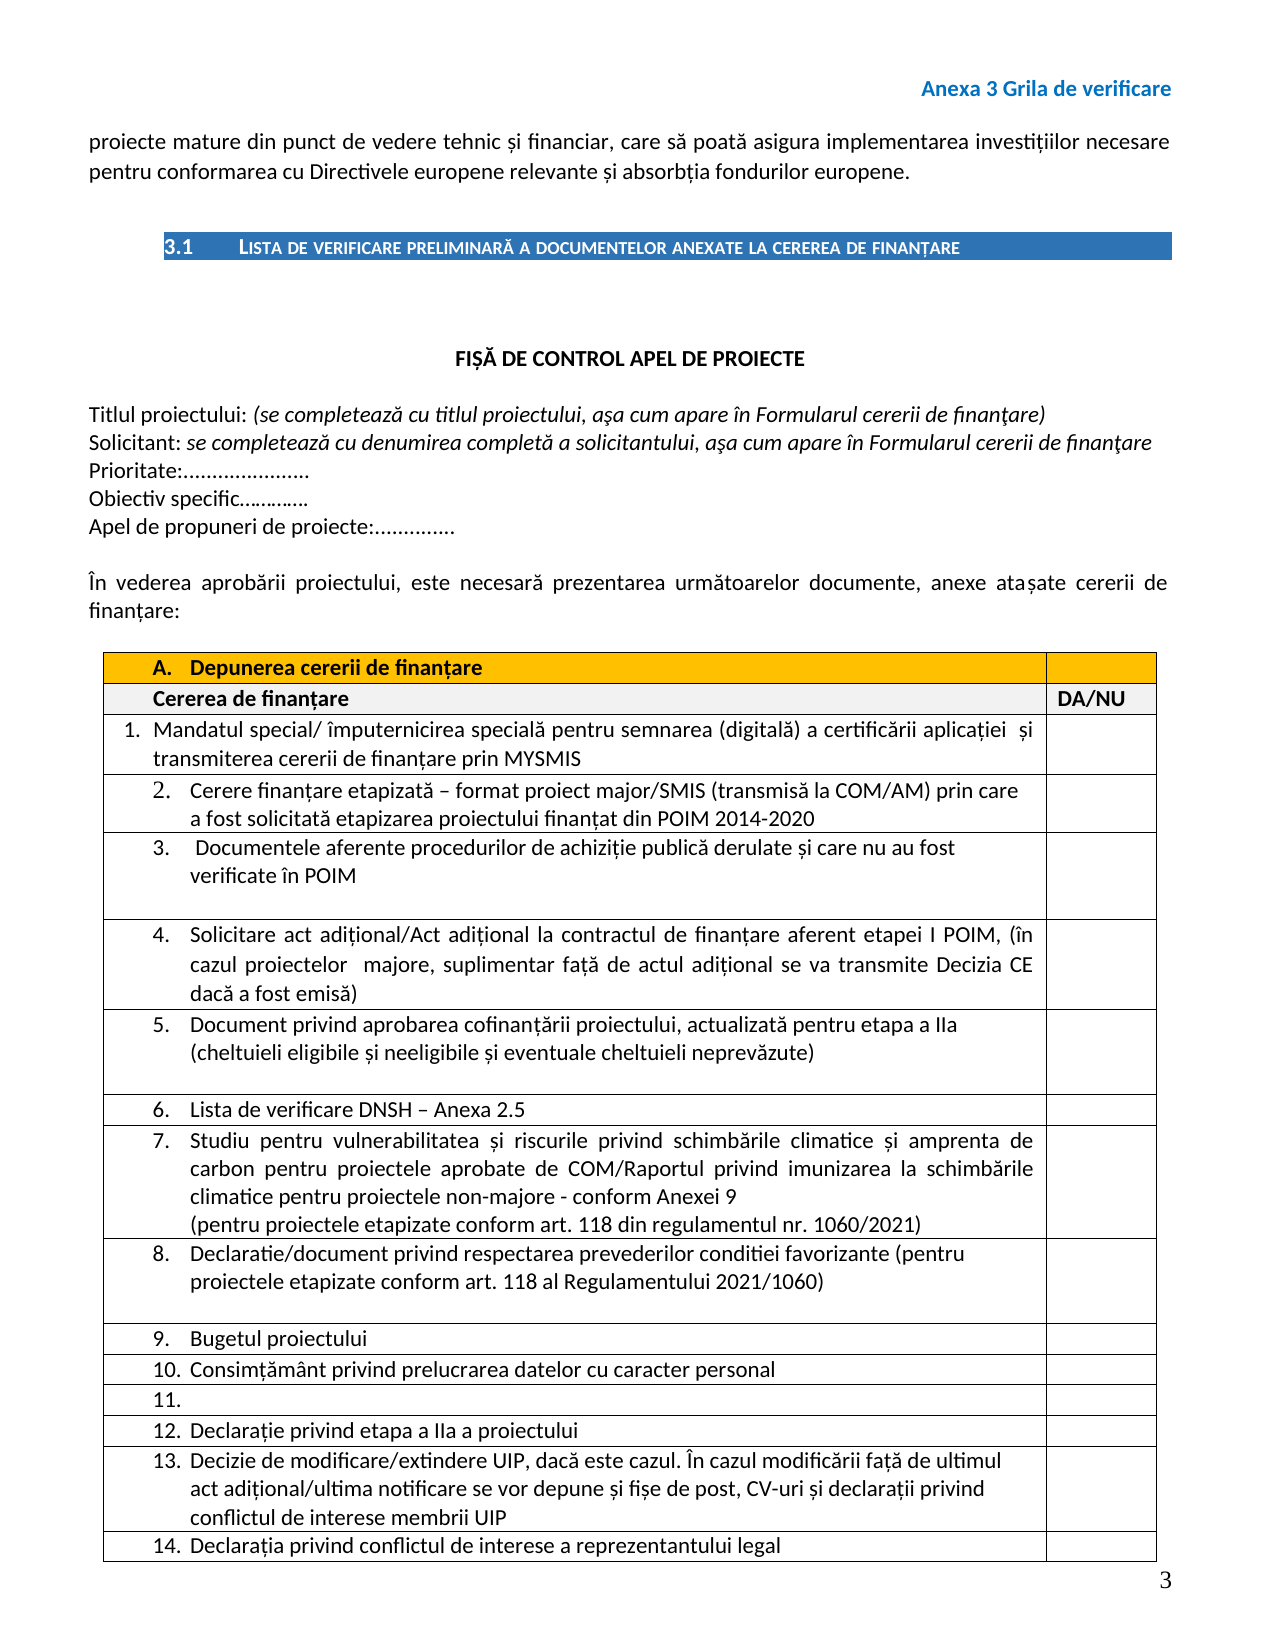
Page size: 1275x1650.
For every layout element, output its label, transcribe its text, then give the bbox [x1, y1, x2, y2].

table_cell Cererea de finanțare [104, 684, 1046, 714]
table_cell [1047, 1355, 1156, 1384]
table_cell [1047, 920, 1156, 1009]
table_cell Declarația privind conflictul de interese a reprezentantului legal [104, 1532, 1046, 1561]
table_cell Consimțământ privind prelucrarea datelor cu caracter personal [104, 1355, 1046, 1384]
table_cell [1047, 1095, 1156, 1125]
table_cell Declarație privind etapa a IIa a proiectului [104, 1416, 1046, 1446]
table_cell [1047, 1532, 1156, 1561]
table_cell Lista de verificare DNSH – Anexa 2.5 [104, 1095, 1046, 1125]
text Titlul proiectului: (se completează cu titlul proiectului, aşa cum apare în Formularul cererii de finanţare) [89, 400, 1172, 428]
table_cell [1047, 775, 1156, 832]
table_cell Cerere finanțare etapizată – format proiect major/SMIS (transmisă la COM/AM) prin care a fost solicitată etapizarea proiectului finanțat din POIM 2014-2020 [104, 775, 1046, 832]
table_cell Documentele aferente procedurilor de achiziție publică derulate și care nu au fost verificate în POIM [104, 833, 1046, 919]
table_cell Mandatul special/ împuternicirea specială pentru semnarea (digitală) a certificării aplicației și transmiterea cererii de finanțare prin MYSMIS [104, 715, 1046, 774]
table_cell [1047, 1010, 1156, 1094]
table_cell [1047, 715, 1156, 774]
table_header [1047, 653, 1156, 683]
table_cell [1047, 833, 1156, 919]
table_cell DA/NU [1047, 684, 1156, 714]
table_header Depunerea cererii de finanțare [104, 653, 1046, 683]
text FIȘĂ DE CONTROL APEL DE PROIECTE [89, 344, 1172, 372]
table_cell [1047, 1239, 1156, 1323]
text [89, 127, 1172, 185]
table_cell [1047, 1416, 1156, 1446]
table_cell Declaratie/document privind respectarea prevederilor conditiei favorizante (pentru proiectele etapizate conform art. 118 al Regulamentului 2021/1060) [104, 1239, 1046, 1323]
table_cell Bugetul proiectului [104, 1324, 1046, 1354]
table_cell Solicitare act adițional/Act adițional la contractul de finanțare aferent etapei I POIM, (în cazul proiectelor majore, suplimentar față de actul adițional se va transmite Decizia CE dacă a fost emisă) [104, 920, 1046, 1009]
table_cell [104, 1385, 1046, 1415]
text Obiectiv specific…………. [89, 484, 1172, 512]
text Apel de propuneri de proiecte:.............. [89, 512, 1172, 540]
table_cell [1047, 1324, 1156, 1354]
text În vederea aprobării proiectului, este necesară prezentarea următoarelor documente, anexe ataşate cererii de finanţare: [89, 568, 1168, 624]
table_cell Document privind aprobarea cofinanţării proiectului, actualizată pentru etapa a IIa (cheltuieli eligibile şi neeligibile și eventuale cheltuieli neprevăzute) [104, 1010, 1046, 1094]
text Prioritate:...................... [89, 456, 1172, 484]
table_cell [1047, 1385, 1156, 1415]
table_cell Studiu pentru vulnerabilitatea și riscurile privind schimbările climatice și amprenta de carbon pentru proiectele aprobate de COM/Raportul privind imunizarea la schimbările climatice pentru proiectele non-majore - conform Anexei 9 (pentru proiectele etapizate conform art. 118 din regulamentul nr. 1060/2021) [104, 1126, 1046, 1238]
text Solicitant: se completează cu denumirea completă a solicitantului, aşa cum apare în Formularul cererii de finanţare [89, 428, 1172, 456]
table_cell [1047, 1126, 1156, 1238]
table_cell [1047, 1447, 1156, 1531]
table_cell Decizie de modificare/extindere UIP, dacă este cazul. În cazul modificării față de ultimul act adițional/ultima notificare se vor depune și fișe de post, CV-uri și declarații privind conflictul de interese membrii UIP [104, 1447, 1046, 1531]
subtitle 3.1 Lista de verificare preliminară a documentelor anexate la cererea de finanțare [164, 232, 1172, 260]
